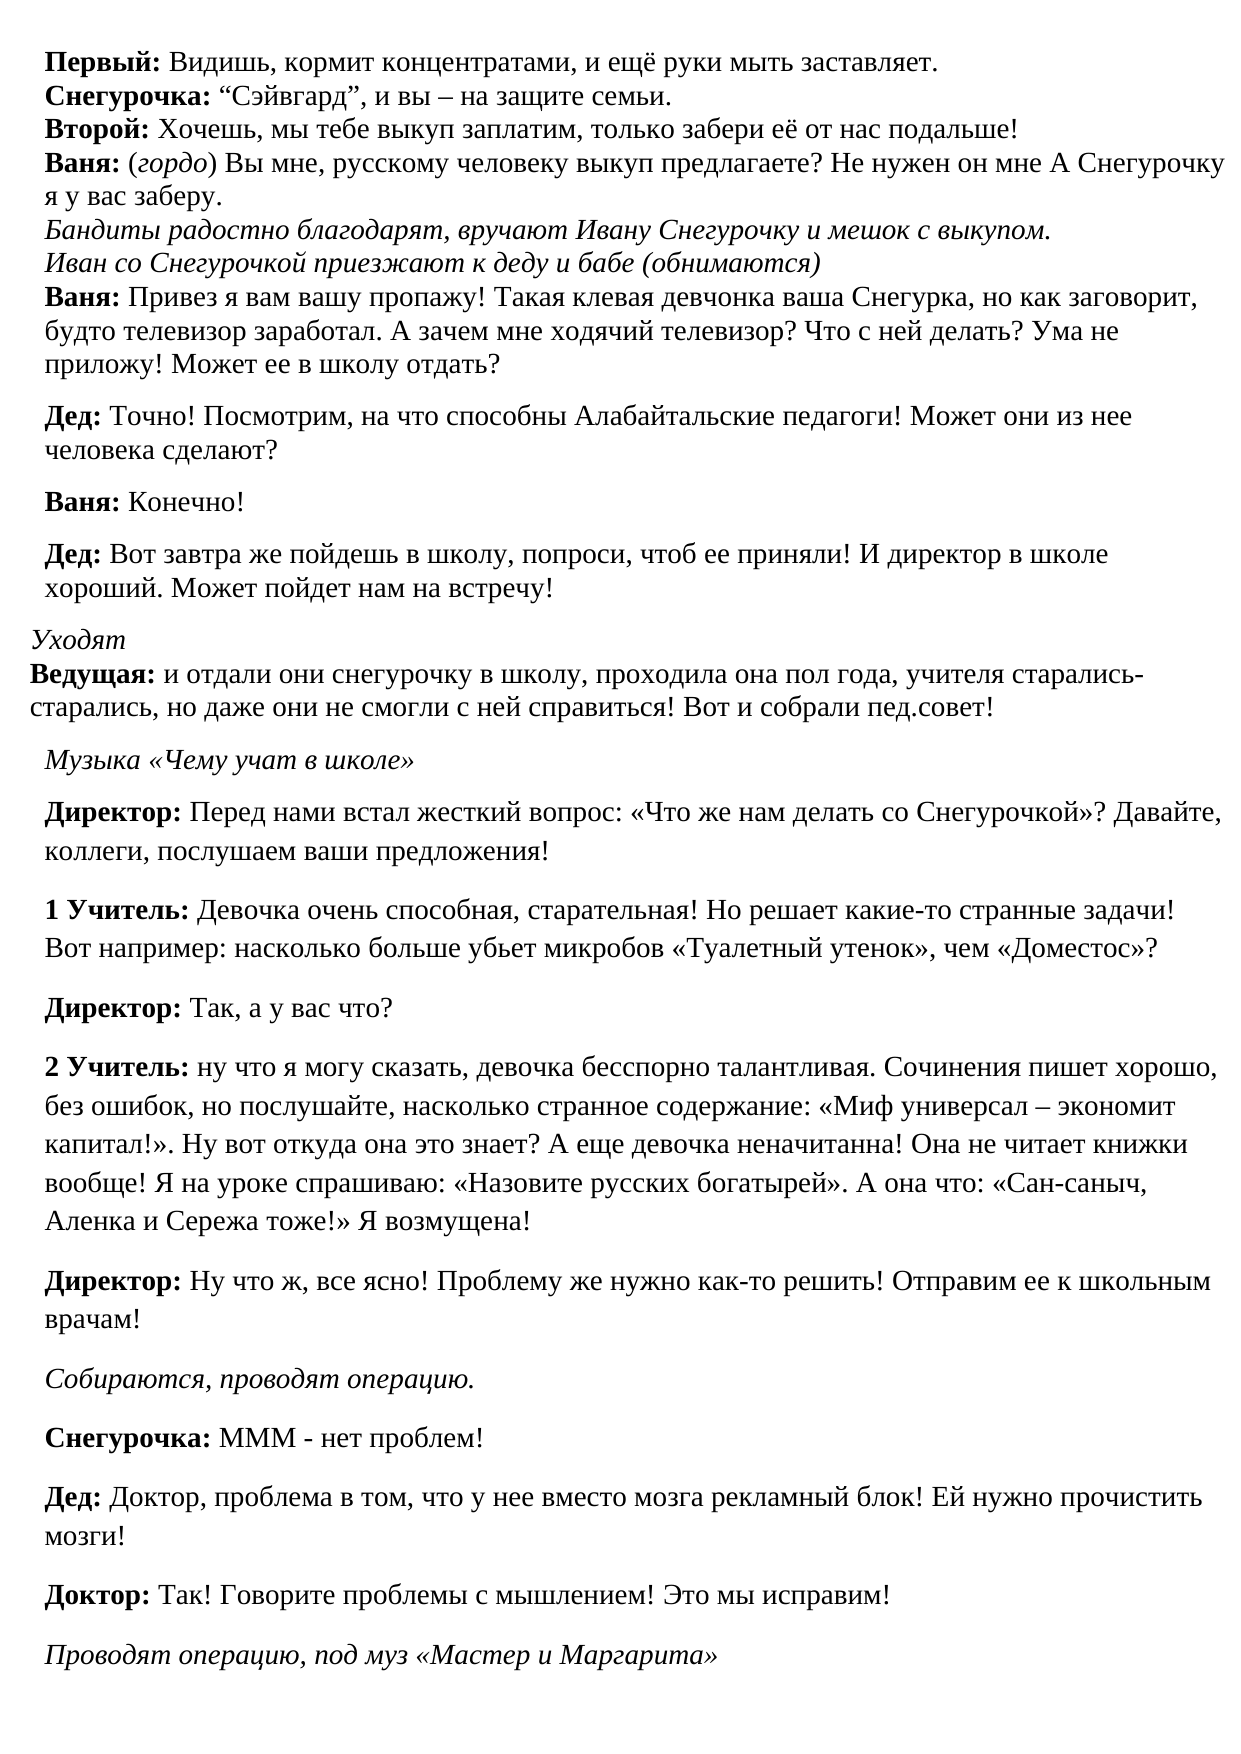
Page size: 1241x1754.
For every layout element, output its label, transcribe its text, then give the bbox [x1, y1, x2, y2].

text Дед: Вот завтра же пойдешь в школу, попроси, чтоб ее приняли! И директор в школе хороший. Может пойдет нам на встречу! [44, 537, 1226, 604]
text Директор: Перед нами встал жесткий вопрос: «Что же нам делать со Снегурочкой»? Давайте, коллеги, послушаем ваши предложения! [44, 794, 1226, 866]
text Проводят операцию, под муз «Мастер и Маргарита» [44, 1637, 1226, 1670]
text Дед: Точно! Посмотрим, на что способны Алабайтальские педагоги! Может они из нее человека сделают? [44, 398, 1226, 466]
text Уходят Ведущая: и отдали они снегурочку в школу, проходила она пол года, учителя старались-старались, но даже они не смогли с ней справиться! Вот и собрали пед.совет! [29, 622, 1226, 723]
text Директор: Ну что ж, все ясно! Проблему же нужно как-то решить! Отправим ее к школьным врачам! [44, 1263, 1226, 1335]
text 2 Учитель: ну что я могу сказать, девочка бесспорно талантливая. Сочинения пишет хорошо, без ошибок, но послушайте, насколько странное содержание: «Миф универсал – экономит капитал!». Ну вот откуда она это знает? А еще девочка неначитанна! Она не читает книжки вообще! Я на уроке спрашиваю: «Назовите русских богатырей». А она что: «Сан-саныч, Аленка и Сережа тоже!» Я возмущена! [44, 1049, 1226, 1237]
text Собираются, проводят операцию. [44, 1361, 1226, 1394]
text Снегурочка: МММ - нет проблем! [44, 1420, 1226, 1454]
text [44, 44, 1226, 380]
text Дед: Доктор, проблема в том, что у нее вместо мозга рекламный блок! Ей нужно прочистить мозги! [44, 1479, 1226, 1552]
text Музыка «Чему учат в школе» [44, 742, 1226, 775]
text 1 Учитель: Девочка очень способная, старательная! Но решает какие-то странные задачи! Вот например: насколько больше убьет микробов «Туалетный утенок», чем «Доместос»? [44, 892, 1226, 964]
text Директор: Так, а у вас что? [44, 990, 1226, 1023]
text Ваня: Конечно! [44, 484, 1226, 518]
text Доктор: Так! Говорите проблемы с мышлением! Это мы исправим! [44, 1577, 1226, 1611]
